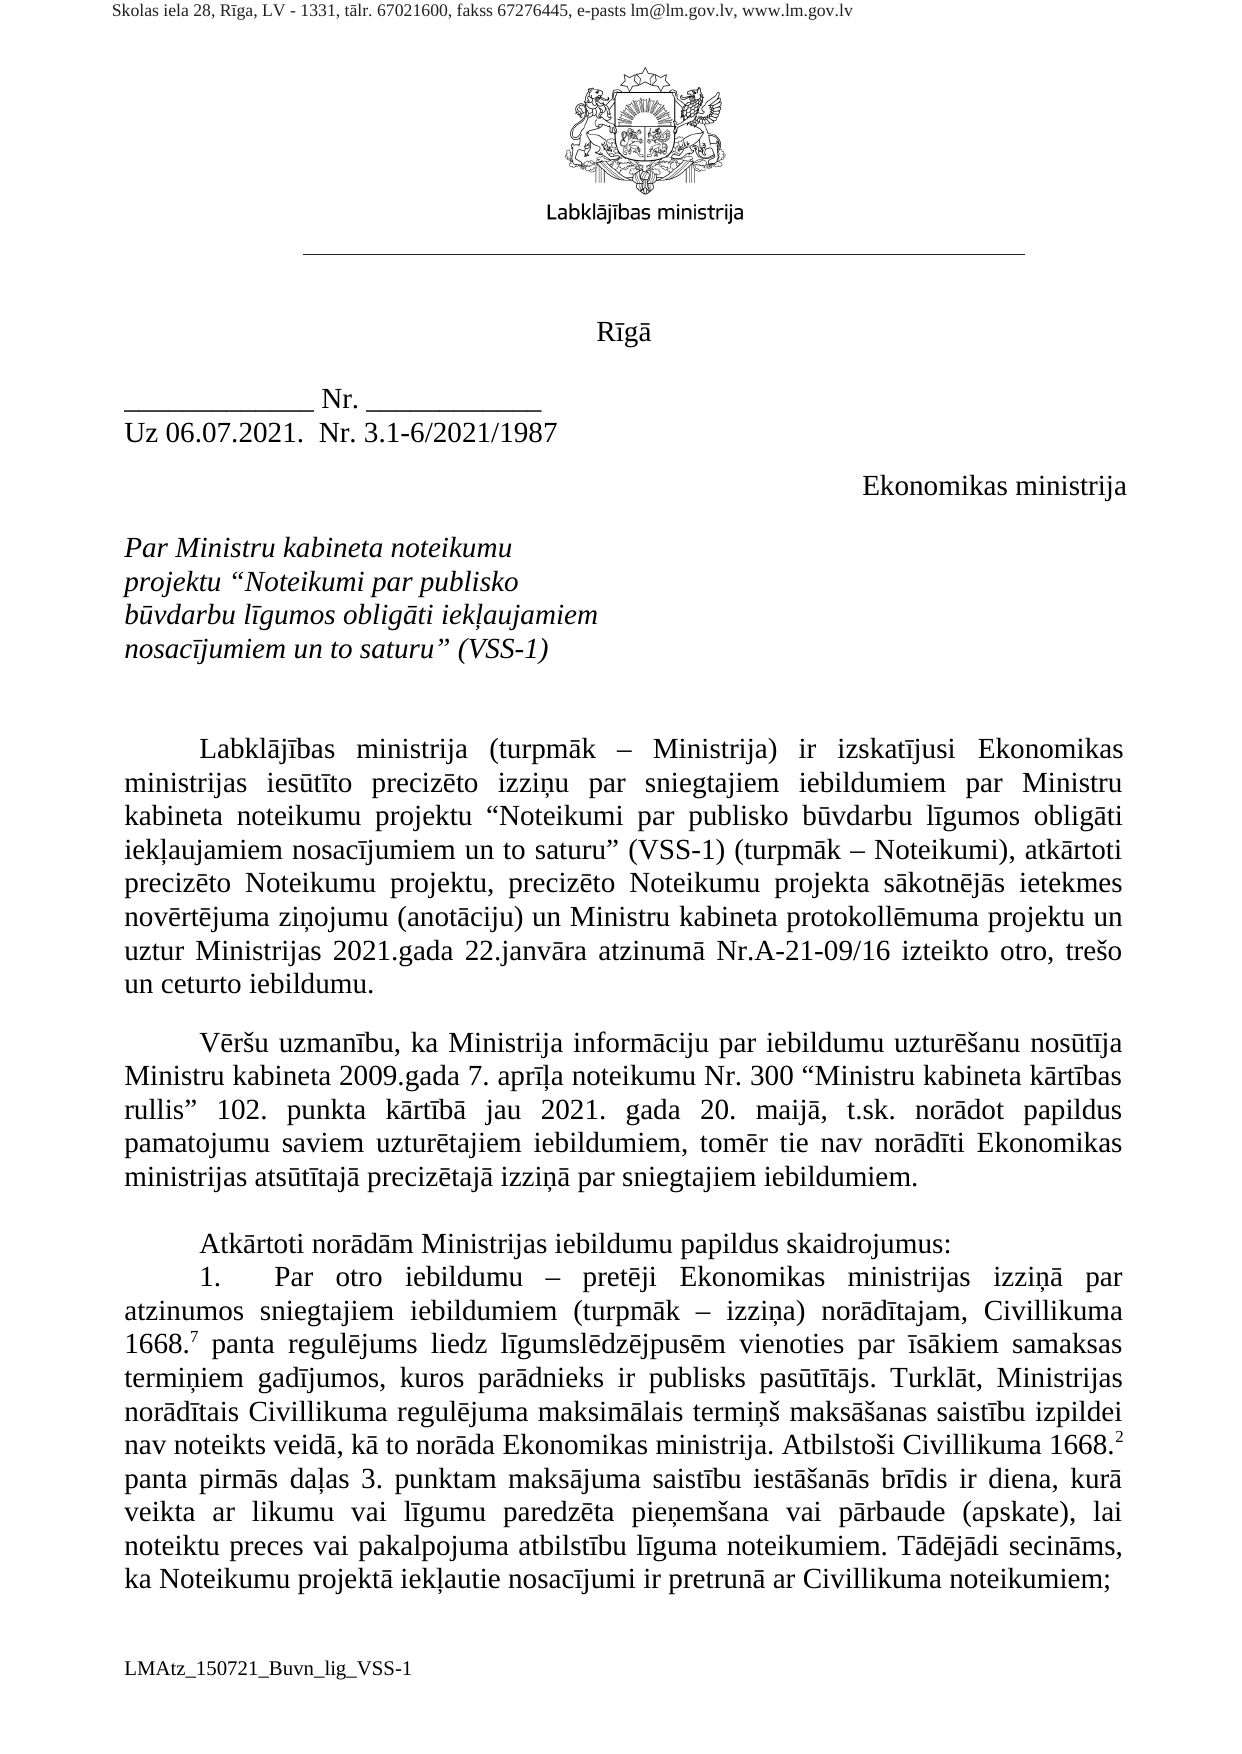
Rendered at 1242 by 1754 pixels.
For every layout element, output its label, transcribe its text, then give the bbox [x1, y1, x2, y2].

text Par Ministru kabineta noteikumu [124, 530, 1123, 564]
text būvdarbu līgumos obligāti iekļaujamiem [124, 597, 1123, 631]
picture [179, 67, 1110, 237]
text Atkārtoti norādām Ministrijas iebildumu papildus skaidrojumus: [124, 1226, 1123, 1259]
text _____________ Nr. ____________ [124, 381, 1123, 415]
text Ekonomikas ministrija [124, 468, 1127, 501]
text Uz 06.07.2021. Nr. 3.1-6/2021/1987 [124, 415, 1123, 448]
text Labklājības ministrija (turpmāk – Ministrija) ir izskatījusi Ekonomikas ministrijas iesūtīto precizēto izziņu par sniegtajiem iebildumiem par Ministru kabineta noteikumu projektu “Noteikumi par publisko būvdarbu līgumos obligāti iekļaujamiem nosacījumiem un to saturu” (VSS-1) (turpmāk – Noteikumi), atkārtoti precizēto Noteikumu projektu, precizēto Noteikumu projekta sākotnējās ietekmes novērtējuma ziņojumu (anotāciju) un Ministru kabineta protokollēmuma projektu un uztur Ministrijas 2021.gada 22.janvāra atzinumā Nr.A-21-09/16 izteikto otro, trešo un ceturto iebildumu. [124, 731, 1123, 1000]
text projektu “Noteikumi par publisko [124, 564, 1123, 597]
text Rīgā [124, 314, 1123, 348]
text 1. Par otro iebildumu – pretēji Ekonomikas ministrijas izziņā par atzinumos sniegtajiem iebildumiem (turpmāk – izziņa) norādītajam, Civillikuma 1668.7 panta regulējums liedz līgumslēdzējpusēm vienoties par īsākiem samaksas termiņiem gadījumos, kuros parādnieks ir publisks pasūtītājs. Turklāt, Ministrijas norādītais Civillikuma regulējuma maksimālais termiņš maksāšanas saistību izpildei nav noteikts veidā, kā to norāda Ekonomikas ministrija. Atbilstoši Civillikuma 1668.2 panta pirmās daļas 3. punktam maksājuma saistību iestāšanās brīdis ir diena, kurā veikta ar likumu vai līgumu paredzēta pieņemšana vai pārbaude (apskate), lai noteiktu preces vai pakalpojuma atbilstību līguma noteikumiem. Tādējādi secināms, ka Noteikumu projektā iekļautie nosacījumi ir pretrunā ar Civillikuma noteikumiem; [124, 1259, 1123, 1595]
text nosacījumiem un to saturu” (VSS-1) [124, 631, 1123, 664]
text Vēršu uzmanību, ka Ministrija informāciju par iebildumu uzturēšanu nosūtīja Ministru kabineta 2009.gada 7. aprīļa noteikumu Nr. 300 “Ministru kabineta kārtības rullis” 102. punkta kārtībā jau 2021. gada 20. maijā, t.sk. norādot papildus pamatojumu saviem uzturētajiem iebildumiem, tomēr tie nav norādīti Ekonomikas ministrijas atsūtītajā precizētajā izziņā par sniegtajiem iebildumiem. [124, 1025, 1123, 1192]
